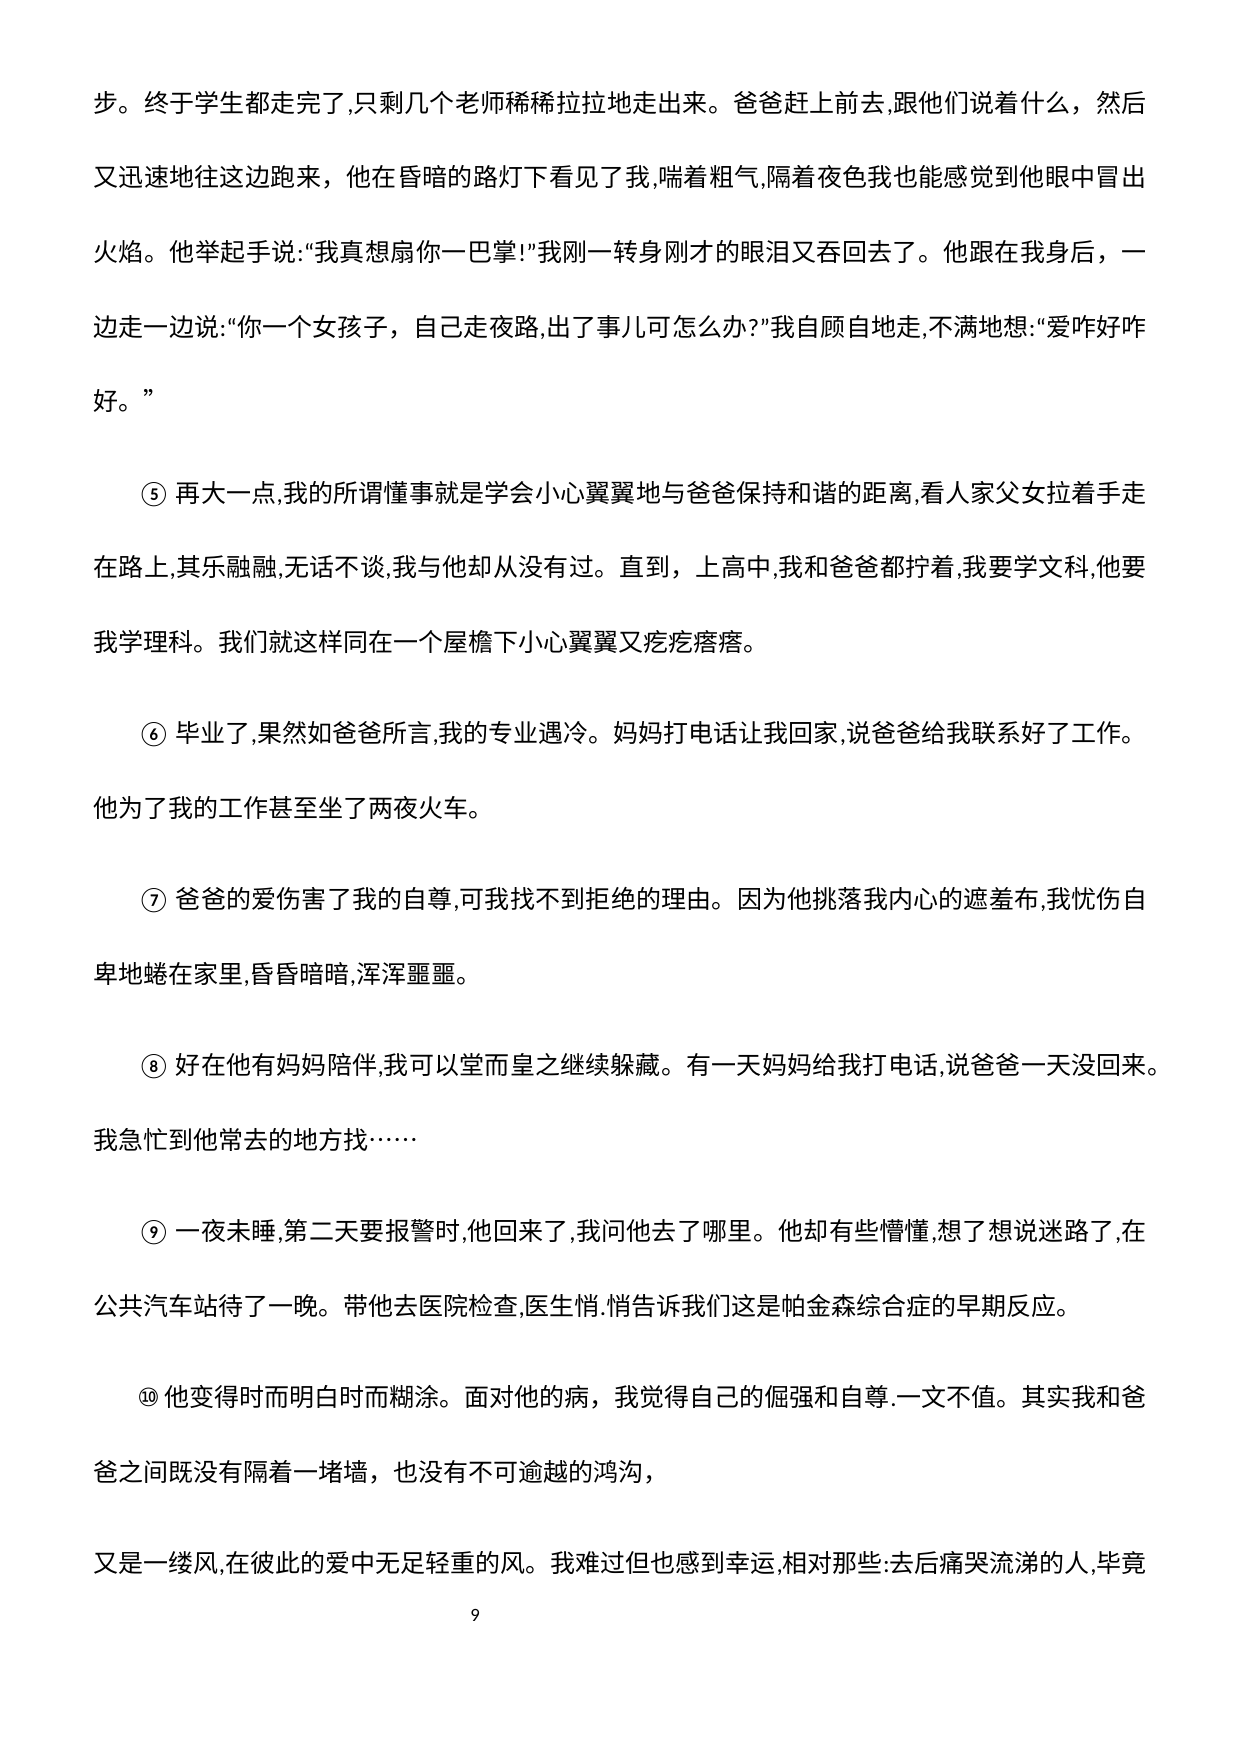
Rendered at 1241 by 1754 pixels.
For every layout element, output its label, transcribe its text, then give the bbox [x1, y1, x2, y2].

text ⑥毕业了,果然如爸爸所言,我的专业遇冷。妈妈打电话让我回家,说爸爸给我联系好了工作。他为了我的工作甚至坐了两夜火车。 [93, 699, 1147, 839]
text ⑤再大一点,我的所谓懂事就是学会小心翼翼地与爸爸保持和谐的距离,看人家父女拉着手走在路上,其乐融融,无话不谈,我与他却从没有过。直到，上高中,我和爸爸都拧着,我要学文科,他要我学理科。我们就这样同在一个屋檐下小心翼翼又疙疙瘩瘩。 [93, 459, 1147, 673]
text ⑨一夜未睡,第二天要报警时,他回来了,我问他去了哪里。他却有些懵懂,想了想说迷路了,在公共汽车站待了一晚。带他去医院检查,医生悄.悄告诉我们这是帕金森综合症的早期反应。 [93, 1197, 1147, 1337]
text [93, 69, 1147, 432]
text ⑩他变得时而明白时而糊涂。面对他的病，我觉得自己的倔强和自尊.一文不值。其实我和爸爸之间既没有隔着一堵墙，也没有不可逾越的鸿沟， [93, 1363, 1147, 1503]
text ⑧好在他有妈妈陪伴,我可以堂而皇之继续躲藏。有一天妈妈给我打电话,说爸爸一天没回来。我急忙到他常去的地方找…… [93, 1031, 1147, 1171]
text ⑦爸爸的爱伤害了我的自尊,可我找不到拒绝的理由。因为他挑落我内心的遮羞布,我忧伤自卑地蜷在家里,昏昏暗暗,浑浑噩噩。 [93, 865, 1147, 1005]
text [93, 1529, 1147, 1594]
